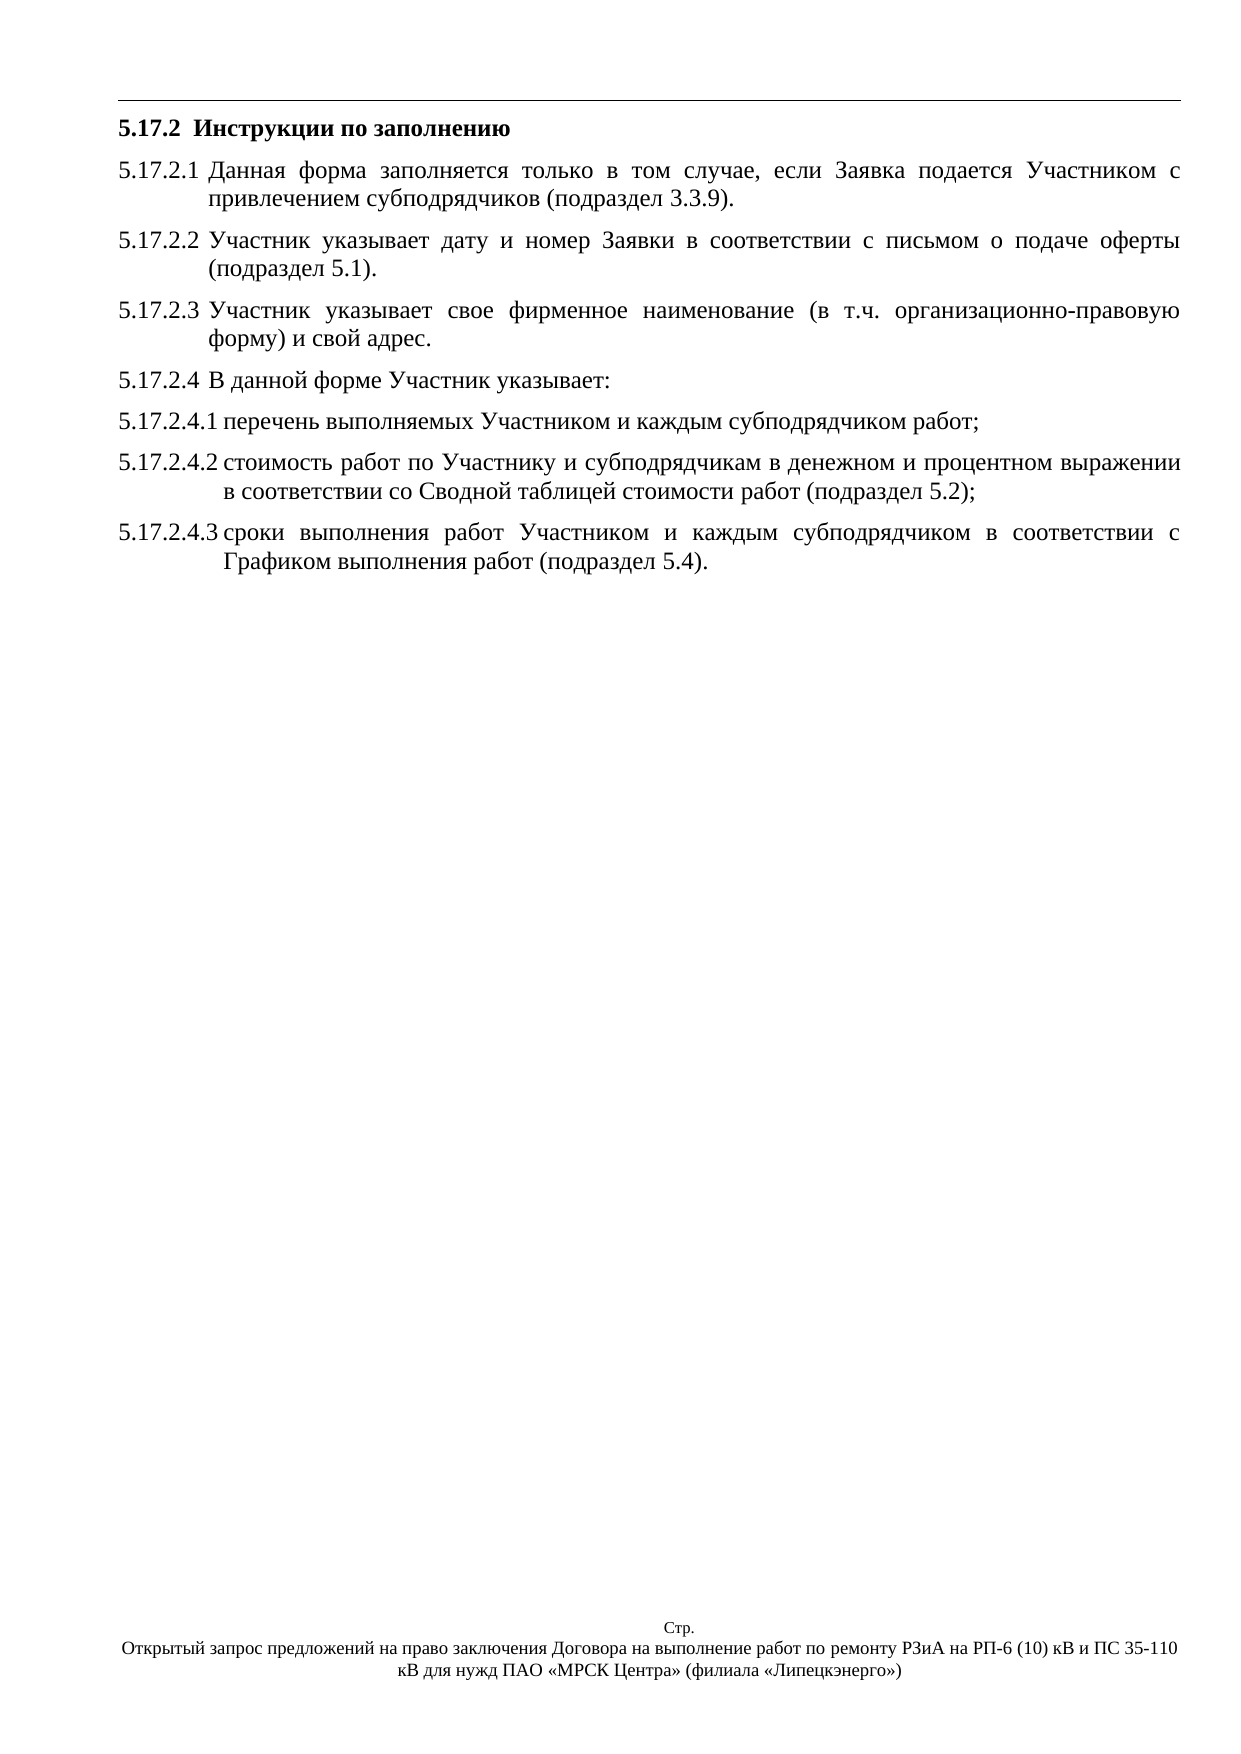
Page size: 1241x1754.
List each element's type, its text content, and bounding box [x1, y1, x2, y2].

list стоимость работ по Участнику и субподрядчикам в денежном и процентном выражении в соответствии со Сводной таблицей стоимости работ (подраздел 5.2); [118, 447, 1181, 505]
list Данная форма заполняется только в том случае, если Заявка подается Участником с привлечением субподрядчиков (подраздел 3.3.9). [118, 155, 1181, 212]
list перечень выполняемых Участником и каждым субподрядчиком работ; [118, 406, 1181, 435]
subtitle Инструкции по заполнению [118, 113, 1181, 142]
list сроки выполнения работ Участником и каждым субподрядчиком в соответствии с Графиком выполнения работ (подраздел 5.4). [118, 517, 1181, 575]
list Участник указывает свое фирменное наименование (в т.ч. организационно-правовую форму) и свой адрес. [118, 295, 1181, 352]
list В данной форме Участник указывает: [118, 365, 1181, 393]
list Участник указывает дату и номер Заявки в соответствии с письмом о подаче оферты (подраздел 5.1). [118, 225, 1181, 282]
